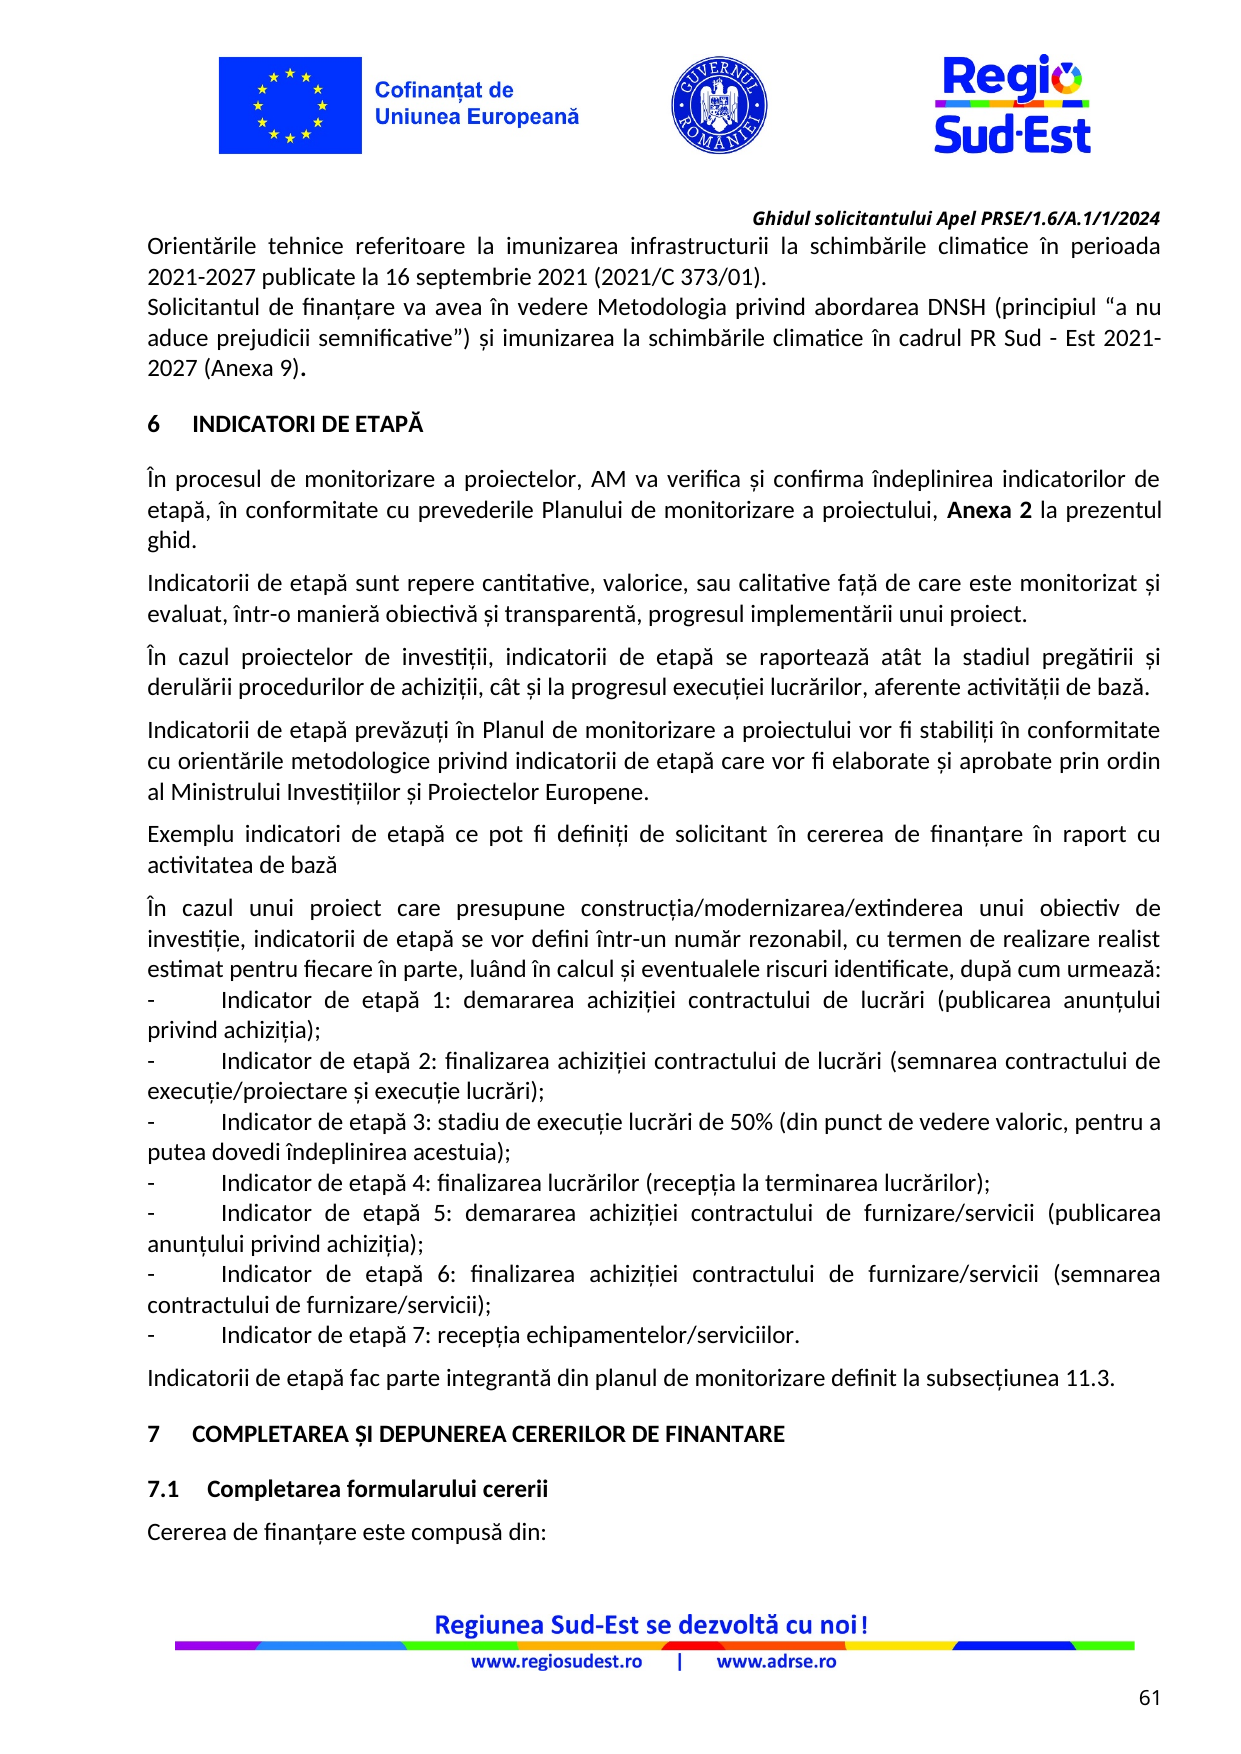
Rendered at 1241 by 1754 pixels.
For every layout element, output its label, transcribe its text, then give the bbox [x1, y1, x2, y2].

text - Indicator de etapă 4: finalizarea lucrărilor (recepția la terminarea lucrărilor); [147, 1167, 1162, 1197]
subtitle INDICATORI DE ETAPĂ [147, 408, 1162, 438]
text - Indicator de etapă 7: recepția echipamentelor/serviciilor. [147, 1319, 1162, 1350]
subtitle COMPLETAREA ŞI DEPUNEREA CERERILOR DE FINANTARE [147, 1418, 1162, 1448]
text Indicatorii de etapă fac parte integrantă din planul de monitorizare definit la subsecțiunea 11.3. [147, 1362, 1162, 1393]
text Solicitantul de finanțare va avea în vedere Metodologia privind abordarea DNSH (principiul “a nu aduce prejudicii semnificative”) și imunizarea la schimbările climatice în cadrul PR Sud - Est 2021-2027 (Anexa 9). [147, 291, 1162, 383]
text În procesul de monitorizare a proiectelor, AM va verifica și confirma îndeplinirea indicatorilor de etapă, în conformitate cu prevederile Planului de monitorizare a proiectului, Anexa 2 la prezentul ghid. [147, 463, 1162, 555]
text În cazul proiectelor de investiții, indicatorii de etapă se raportează atât la stadiul pregătirii și derulării procedurilor de achiziții, cât și la progresul execuției lucrărilor, aferente activității de bază. [147, 641, 1162, 702]
text - Indicator de etapă 1: demararea achiziției contractului de lucrări (publicarea anunțului privind achiziția); [147, 984, 1162, 1045]
text - Indicator de etapă 2: finalizarea achiziției contractului de lucrări (semnarea contractului de execuție/proiectare și execuție lucrări); [147, 1045, 1162, 1106]
text În cazul unui proiect care presupune construcția/modernizarea/extinderea unui obiectiv de investiție, indicatorii de etapă se vor defini într-un număr rezonabil, cu termen de realizare realist estimat pentru fiecare în parte, luând în calcul și eventualele riscuri identificate, după cum urmează: [147, 892, 1162, 984]
text - Indicator de etapă 5: demararea achiziției contractului de furnizare/servicii (publicarea anunțului privind achiziția); [147, 1197, 1162, 1258]
text Indicatorii de etapă prevăzuți în Planul de monitorizare a proiectului vor fi stabiliți în conformitate cu orientările metodologice privind indicatorii de etapă care vor fi elaborate și aprobate prin ordin al Ministrului Investițiilor și Proiectelor Europene. [147, 714, 1162, 806]
picture [218, 54, 1091, 155]
text Indicatorii de etapă sunt repere cantitative, valorice, sau calitative față de care este monitorizat și evaluat, într-o manieră obiectivă și transparentă, progresul implementării unui proiect. [147, 567, 1162, 628]
text - Indicator de etapă 3: stadiu de execuție lucrări de 50% (din punct de vedere valoric, pentru a putea dovedi îndeplinirea acestuia); [147, 1106, 1162, 1167]
subtitle Completarea formularului cererii [147, 1473, 1162, 1504]
picture [175, 1614, 1135, 1671]
text Cererea de finanțare este compusă din: [147, 1517, 1162, 1547]
text - Indicator de etapă 6: finalizarea achiziției contractului de furnizare/servicii (semnarea contractului de furnizare/servicii); [147, 1258, 1162, 1319]
text Exemplu indicatori de etapă ce pot fi definiți de solicitant în cererea de finanțare în raport cu activitatea de bază [147, 819, 1162, 880]
